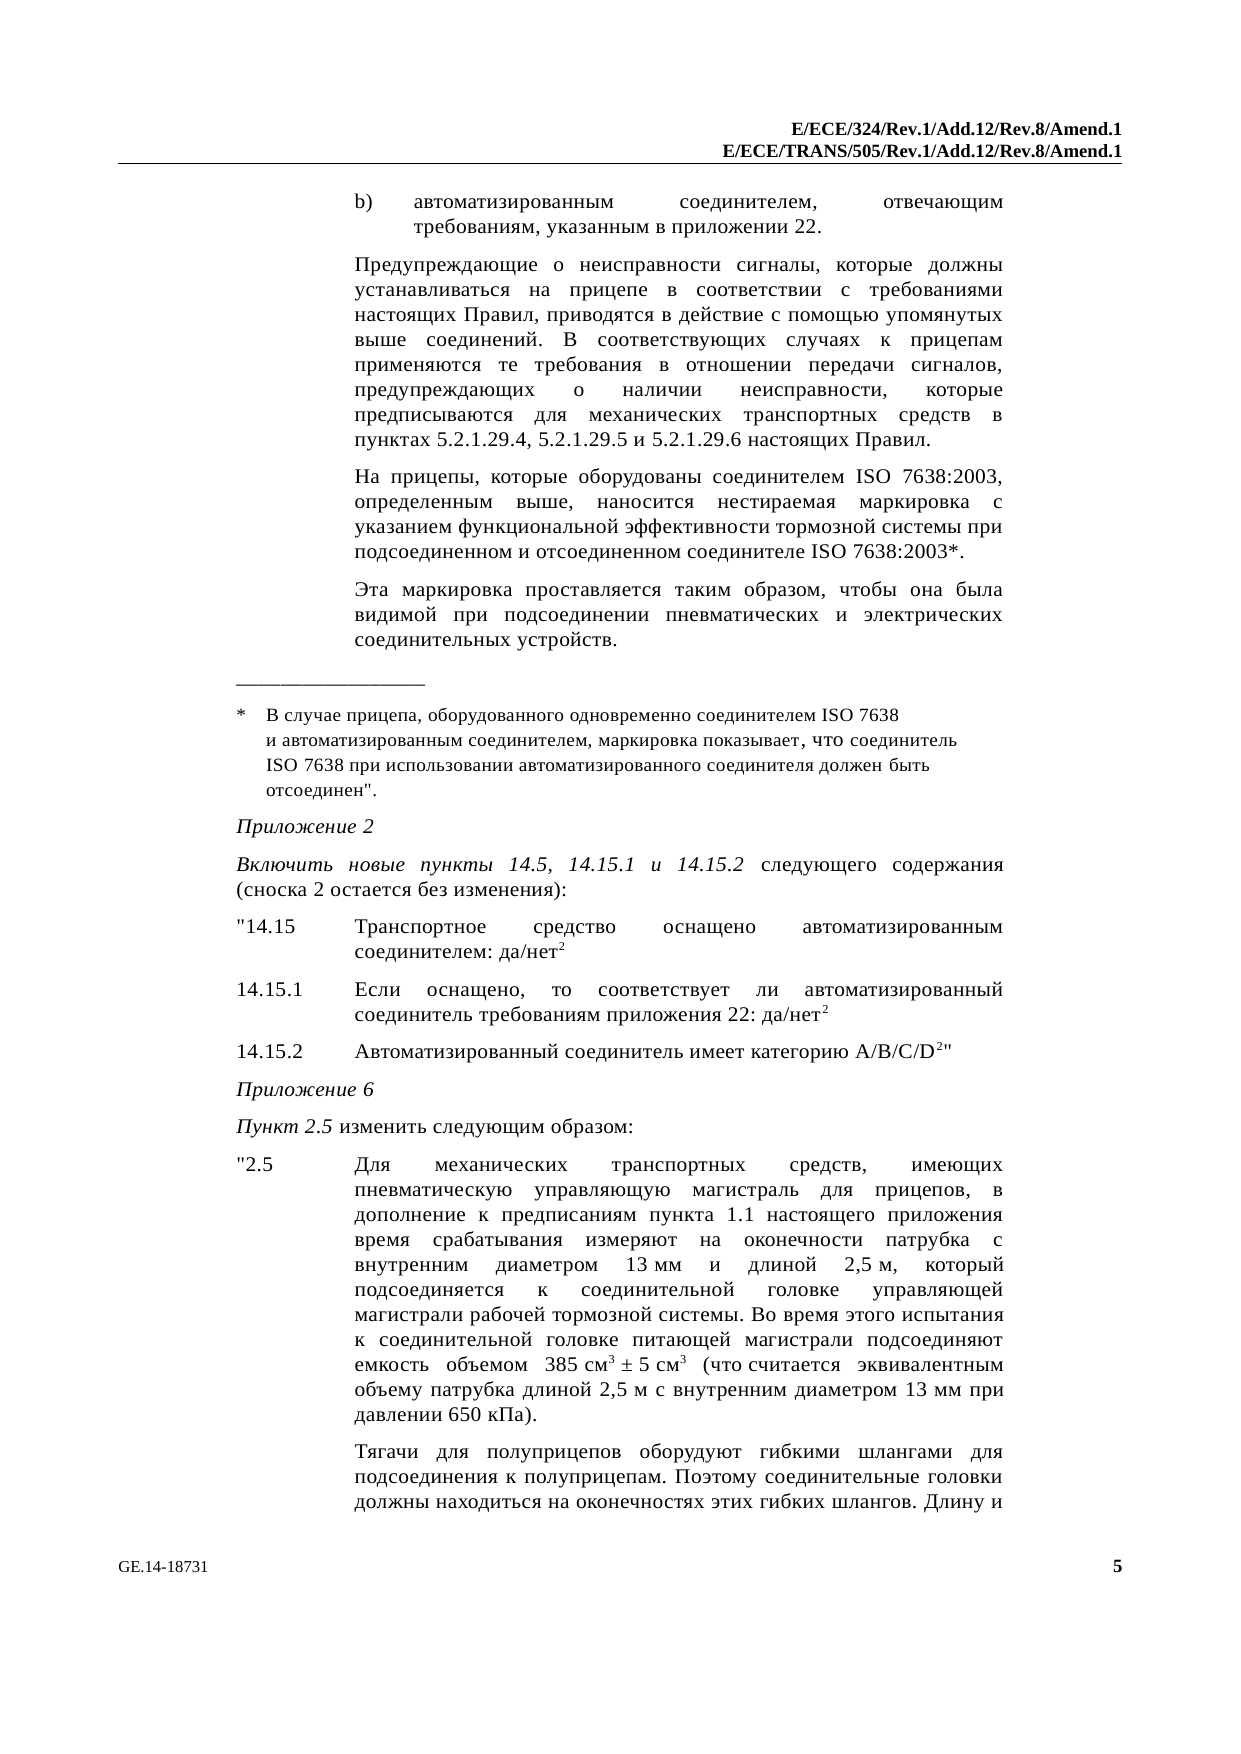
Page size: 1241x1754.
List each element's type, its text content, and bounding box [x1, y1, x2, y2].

text Предупреждающие о неисправности сигналы, которые должны устанавливаться на прицепе в соответствии с требованиями настоящих Правил, приводятся в действие с помощью упомянутых выше соединений. В соответствующих случаях к прицепам применяются те требования в отношении передачи сигналов, предупреждающих о наличии неисправности, которые предписываются для механических транспортных средств в пунктах 5.2.1.29.4, 5.2.1.29.5 и 5.2.1.29.6 настоящих Правил. [236, 251, 1004, 451]
text * В случае прицепа, оборудованного одновременно соединителем ISO 7638 и автоматизированным соединителем, маркировка показывает, что соединитель ISO 7638 при использовании автоматизированного соединителя должен быть отсоединен". [236, 701, 1004, 801]
text Включить новые пункты 14.5, 14.15.1 и 14.15.2 следующего содержания (сноска 2 остается без изменения): [236, 851, 1004, 901]
text Эта маркировка проставляется таким образом, чтобы она была видимой при подсоединении пневматических и электрических соединительных устройств. [236, 576, 1004, 651]
text Приложение 6 [236, 1076, 1004, 1101]
text На прицепы, которые оборудованы соединителем ISO 7638:2003, определенным выше, наносится нестираемая маркировка с указанием функциональной эффективности тормозной системы при подсоединенном и отсоединенном соединителе ISO 7638:2003*. [236, 463, 1004, 563]
text b) автоматизированным соединителем, отвечающим требованиям, указанным в приложении 22. [236, 188, 1004, 238]
text 14.15.2 Автоматизированный соединитель имеет категорию A/B/C/D2" [236, 1038, 1004, 1063]
text Пункт 2.5 изменить следующим образом: [236, 1113, 1004, 1138]
text 14.15.1 Если оснащено, то соответствует ли автоматизированный соединитель требованиям приложения 22: да/нет2 [236, 976, 1004, 1026]
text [236, 1438, 1004, 1513]
text "14.15 Транспортное средство оснащено автоматизированным соединителем: да/нет2 [236, 913, 1004, 963]
text "2.5 Для механических транспортных средств, имеющих пневматическую управляющую магистраль для прицепов, в дополнение к предписаниям пункта 1.1 настоящего приложения время срабатывания измеряют на оконечности патрубка с внутренним диаметром 13 мм и длиной 2,5 м, который подсоединяется к соединительной головке управляющей магистрали рабочей тормозной системы. Во время этого испытания к соединительной головке питающей магистрали подсоединяют емкость объемом 385 см3 ± 5 см3 (что считается эквивалентным объему патрубка длиной 2,5 м с внутренним диаметром 13 мм при давлении 650 кПа). [236, 1151, 1004, 1426]
text _________________ [236, 663, 1004, 688]
text Приложение 2 [236, 813, 1004, 838]
